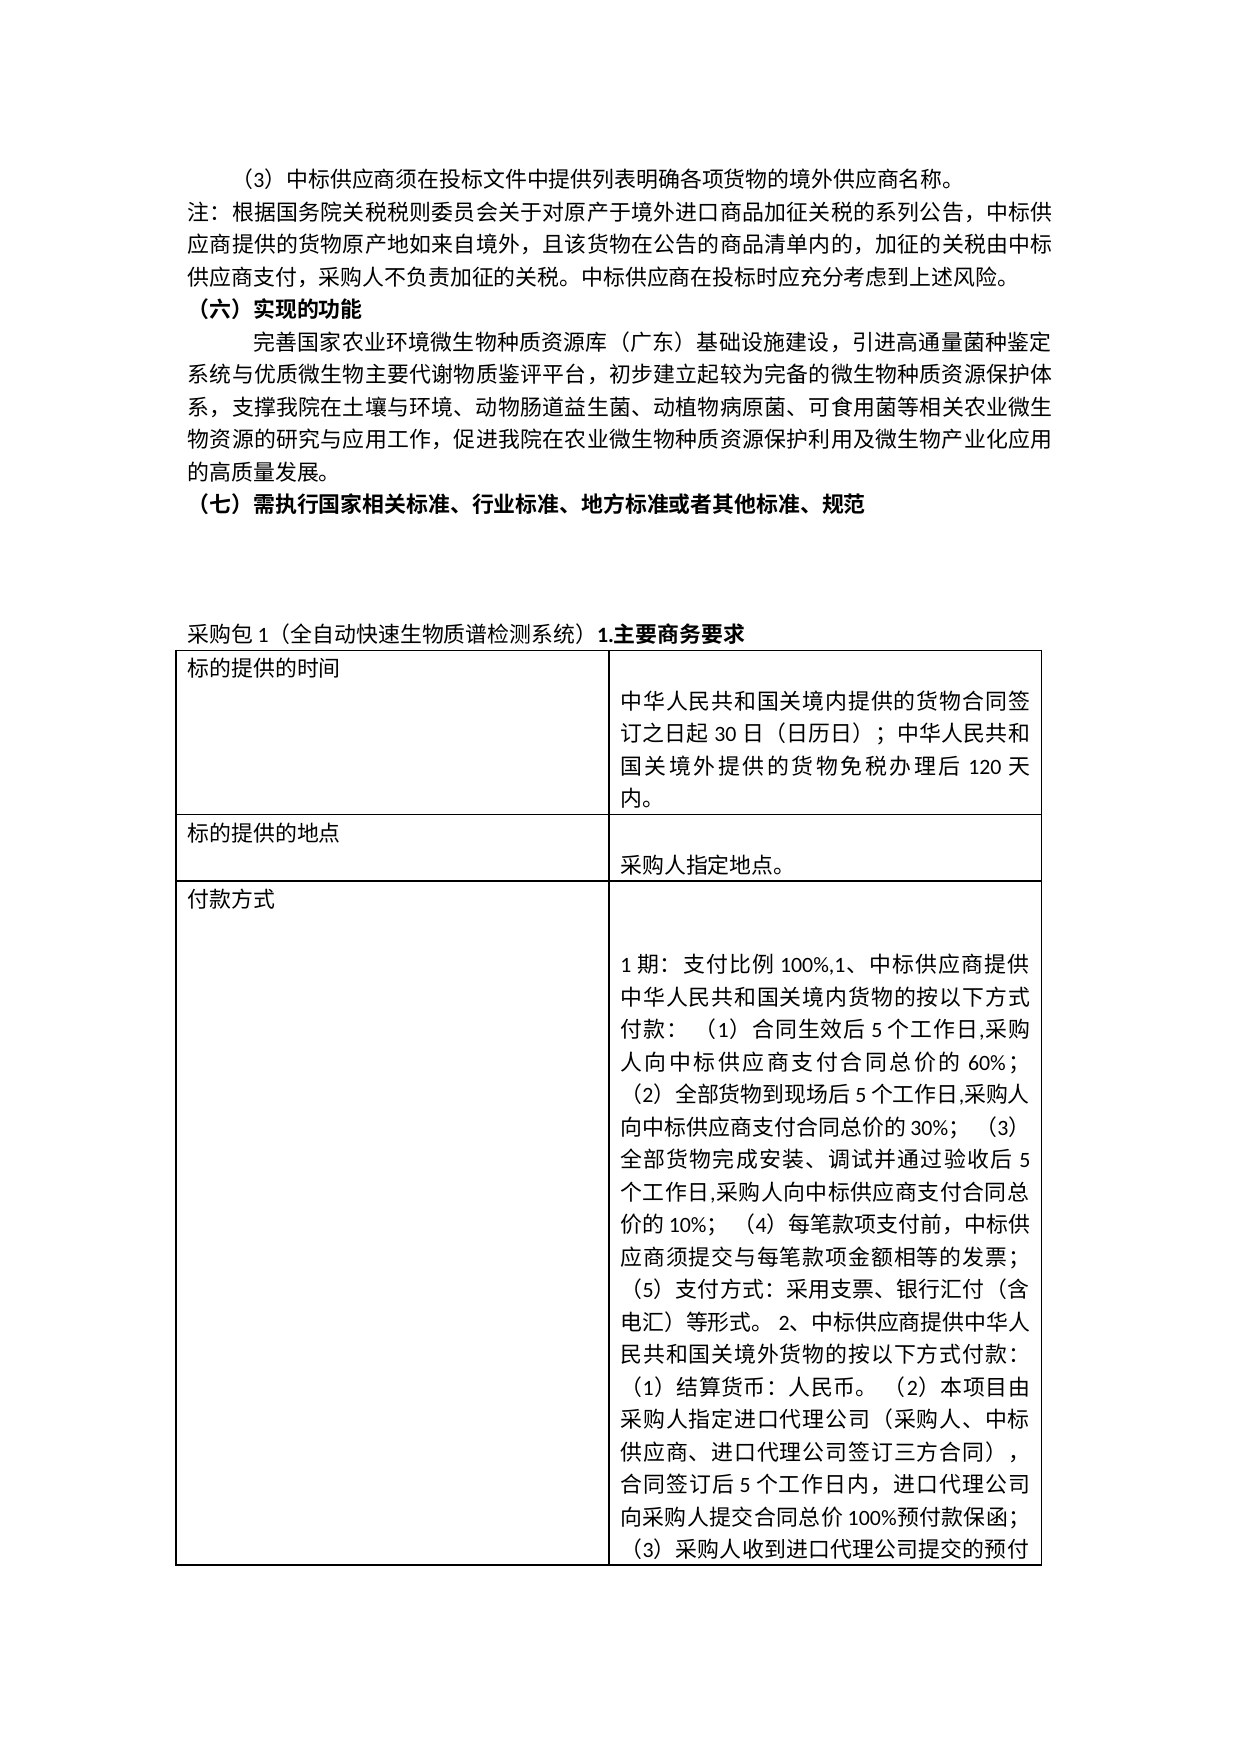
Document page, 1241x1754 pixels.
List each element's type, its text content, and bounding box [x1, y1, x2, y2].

text （六）实现的功能 [187, 292, 1053, 324]
table_header 中华人民共和国关境内提供的货物合同签订之日起 30 日（日历日）；中华人民共和国关境外提供的货物免税办理后120天内。 [610, 651, 1041, 813]
text （七）需执行国家相关标准、行业标准、地方标准或者其他标准、规范 [187, 487, 1053, 519]
table_cell 采购人指定地点。 [610, 815, 1041, 880]
table_header 标的提供的时间 [177, 651, 608, 813]
text （3）中标供应商须在投标文件中提供列表明确各项货物的境外供应商名称。 [187, 162, 1053, 194]
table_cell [610, 882, 1041, 1564]
table_cell 标的提供的地点 [177, 815, 608, 880]
text 完善国家农业环境微生物种质资源库（广东）基础设施建设，引进高通量菌种鉴定系统与优质微生物主要代谢物质鉴评平台，初步建立起较为完备的微生物种质资源保护体系，支撑我院在土壤与环境、动物肠道益生菌、动植物病原菌、可食用菌等相关农业微生物资源的研究与应用工作，促进我院在农业微生物种质资源保护利用及微生物产业化应用的高质量发展。 [187, 324, 1053, 487]
table_cell 付款方式 [177, 882, 608, 1564]
text 注：根据国务院关税税则委员会关于对原产于境外进口商品加征关税的系列公告，中标供应商提供的货物原产地如来自境外，且该货物在公告的商品清单内的，加征的关税由中标供应商支付，采购人不负责加征的关税。中标供应商在投标时应充分考虑到上述风险。 [187, 194, 1053, 292]
text 采购包1（全自动快速生物质谱检测系统）1.主要商务要求 [187, 617, 1053, 649]
